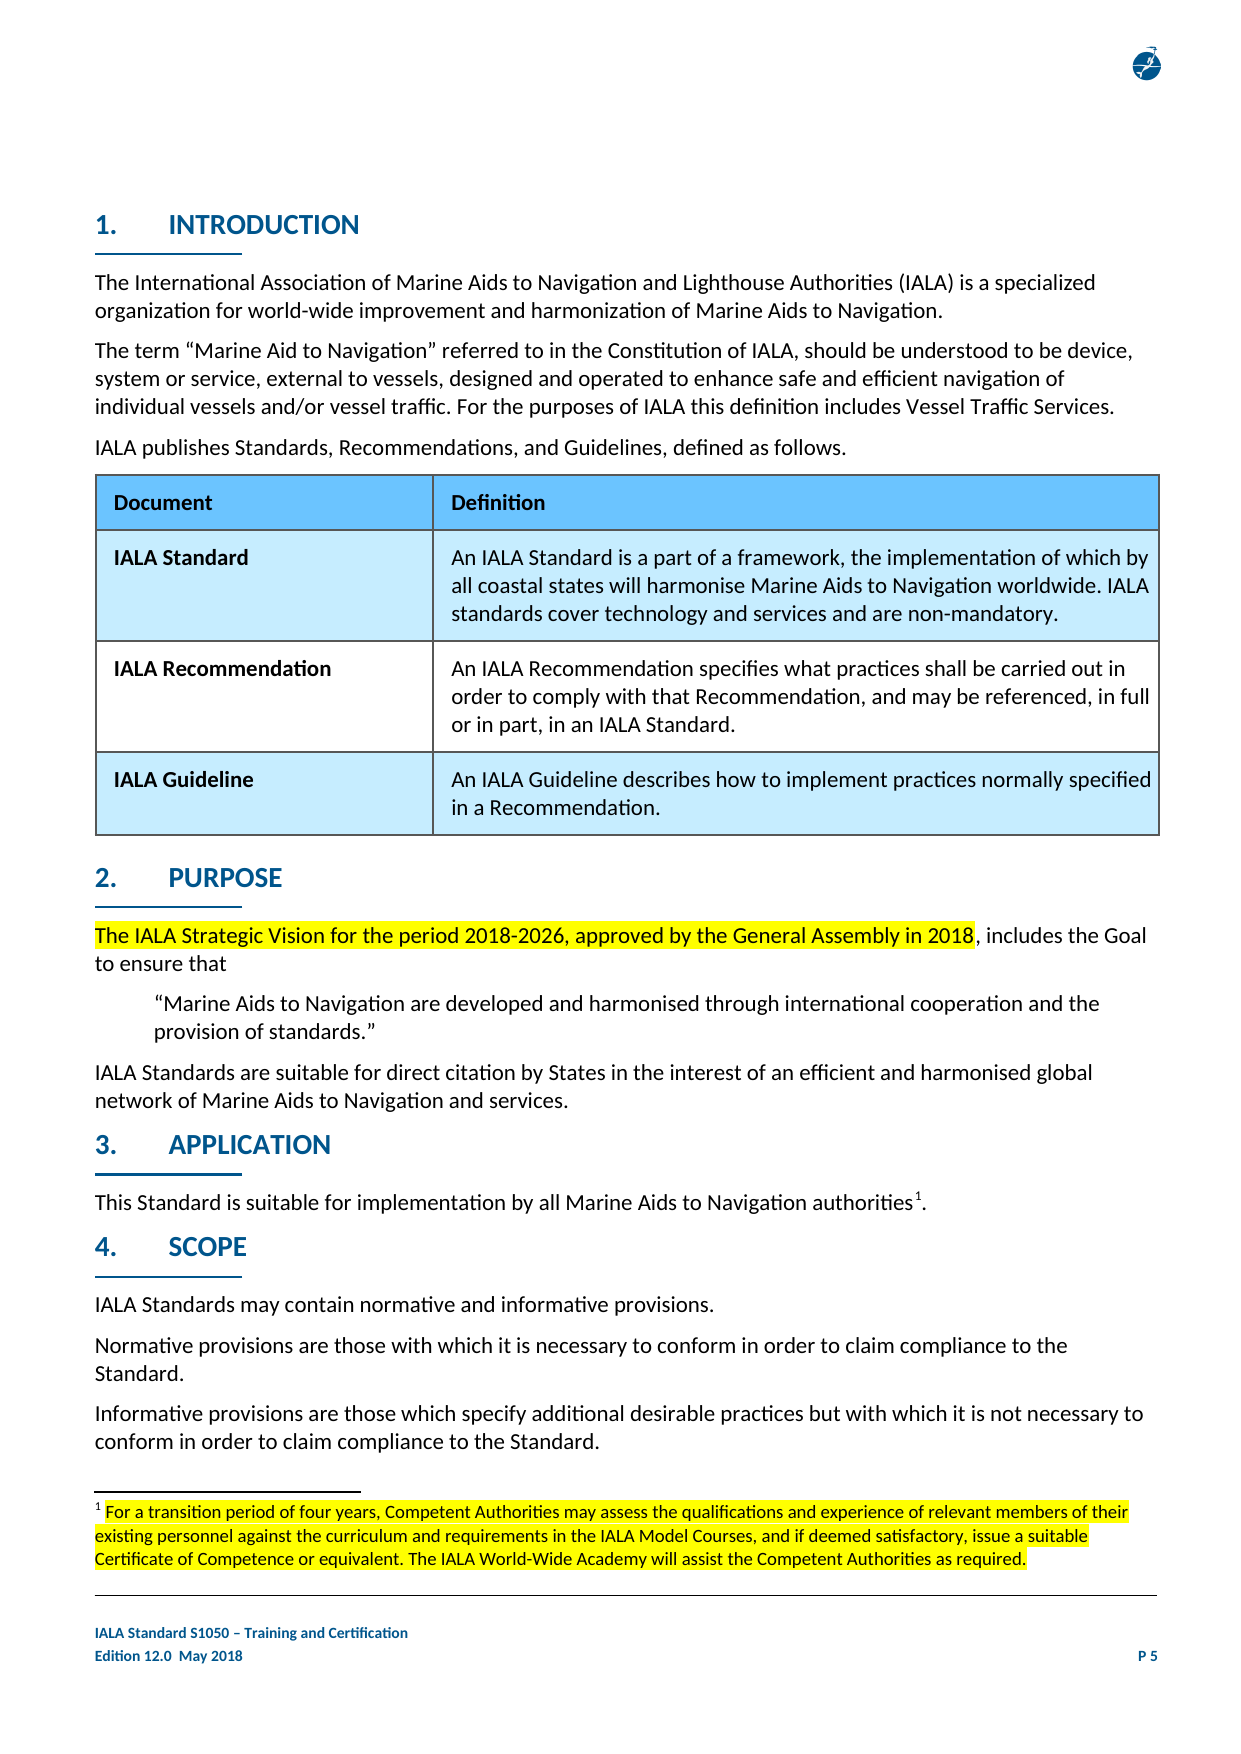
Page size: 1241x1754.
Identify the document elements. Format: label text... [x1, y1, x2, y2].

text IALA Standards are suitable for direct citation by States in the interest of an efficient and harmonised global network of Marine Aids to Navigation and services. [94, 1058, 1157, 1114]
text The IALA Strategic Vision for the period 2018-2026, approved by the General Assembly in 2018, includes the Goal to ensure that [94, 921, 1157, 977]
table_cell An IALA Recommendation specifies what practices shall be carried out in order to comply with that Recommendation, and may be referenced, in full or in part, in an IALA Standard. [434, 642, 1158, 751]
text Informative provisions are those which specify additional desirable practices but with which it is not necessary to conform in order to claim compliance to the Standard. [94, 1399, 1157, 1455]
table_cell IALA Guideline [97, 753, 432, 834]
picture [1101, 0, 1220, 115]
table_header Document [97, 476, 432, 529]
table_cell An IALA Guideline describes how to implement practices normally specified in a Recommendation. [434, 753, 1158, 834]
text IALA Standards may contain normative and informative provisions. [94, 1290, 1157, 1318]
text “Marine Aids to Navigation are developed and harmonised through international cooperation and the provision of standards.” [153, 989, 1157, 1045]
text The International Association of Marine Aids to Navigation and Lighthouse Authorities (IALA) is a specialized organization for world-wide improvement and harmonization of Marine Aids to Navigation. [94, 268, 1157, 324]
table_header Definition [434, 476, 1158, 529]
table_cell An IALA Standard is a part of a framework, the implementation of which by all coastal states will harmonise Marine Aids to Navigation worldwide. IALA standards cover technology and services and are non-mandatory. [434, 531, 1158, 640]
subtitle PURPOSE [94, 859, 1157, 895]
text The term “Marine Aid to Navigation” referred to in the Constitution of IALA, should be understood to be device, system or service, external to vessels, designed and operated to enhance safe and efficient navigation of individual vessels and/or vessel traffic. For the purposes of IALA this definition includes Vessel Traffic Services. [94, 336, 1157, 421]
subtitle APPLICATION [94, 1126, 1157, 1162]
subtitle SCOPE [94, 1228, 1157, 1264]
text This Standard is suitable for implementation by all Marine Aids to Navigation authorities. [94, 1188, 1157, 1216]
text Normative provisions are those with which it is necessary to conform in order to claim compliance to the Standard. [94, 1331, 1157, 1387]
table_cell IALA Standard [97, 531, 432, 640]
table_cell IALA Recommendation [97, 642, 432, 751]
text IALA publishes Standards, Recommendations, and Guidelines, defined as follows. [94, 433, 1157, 461]
subtitle INTRODUCTION [94, 206, 1157, 242]
